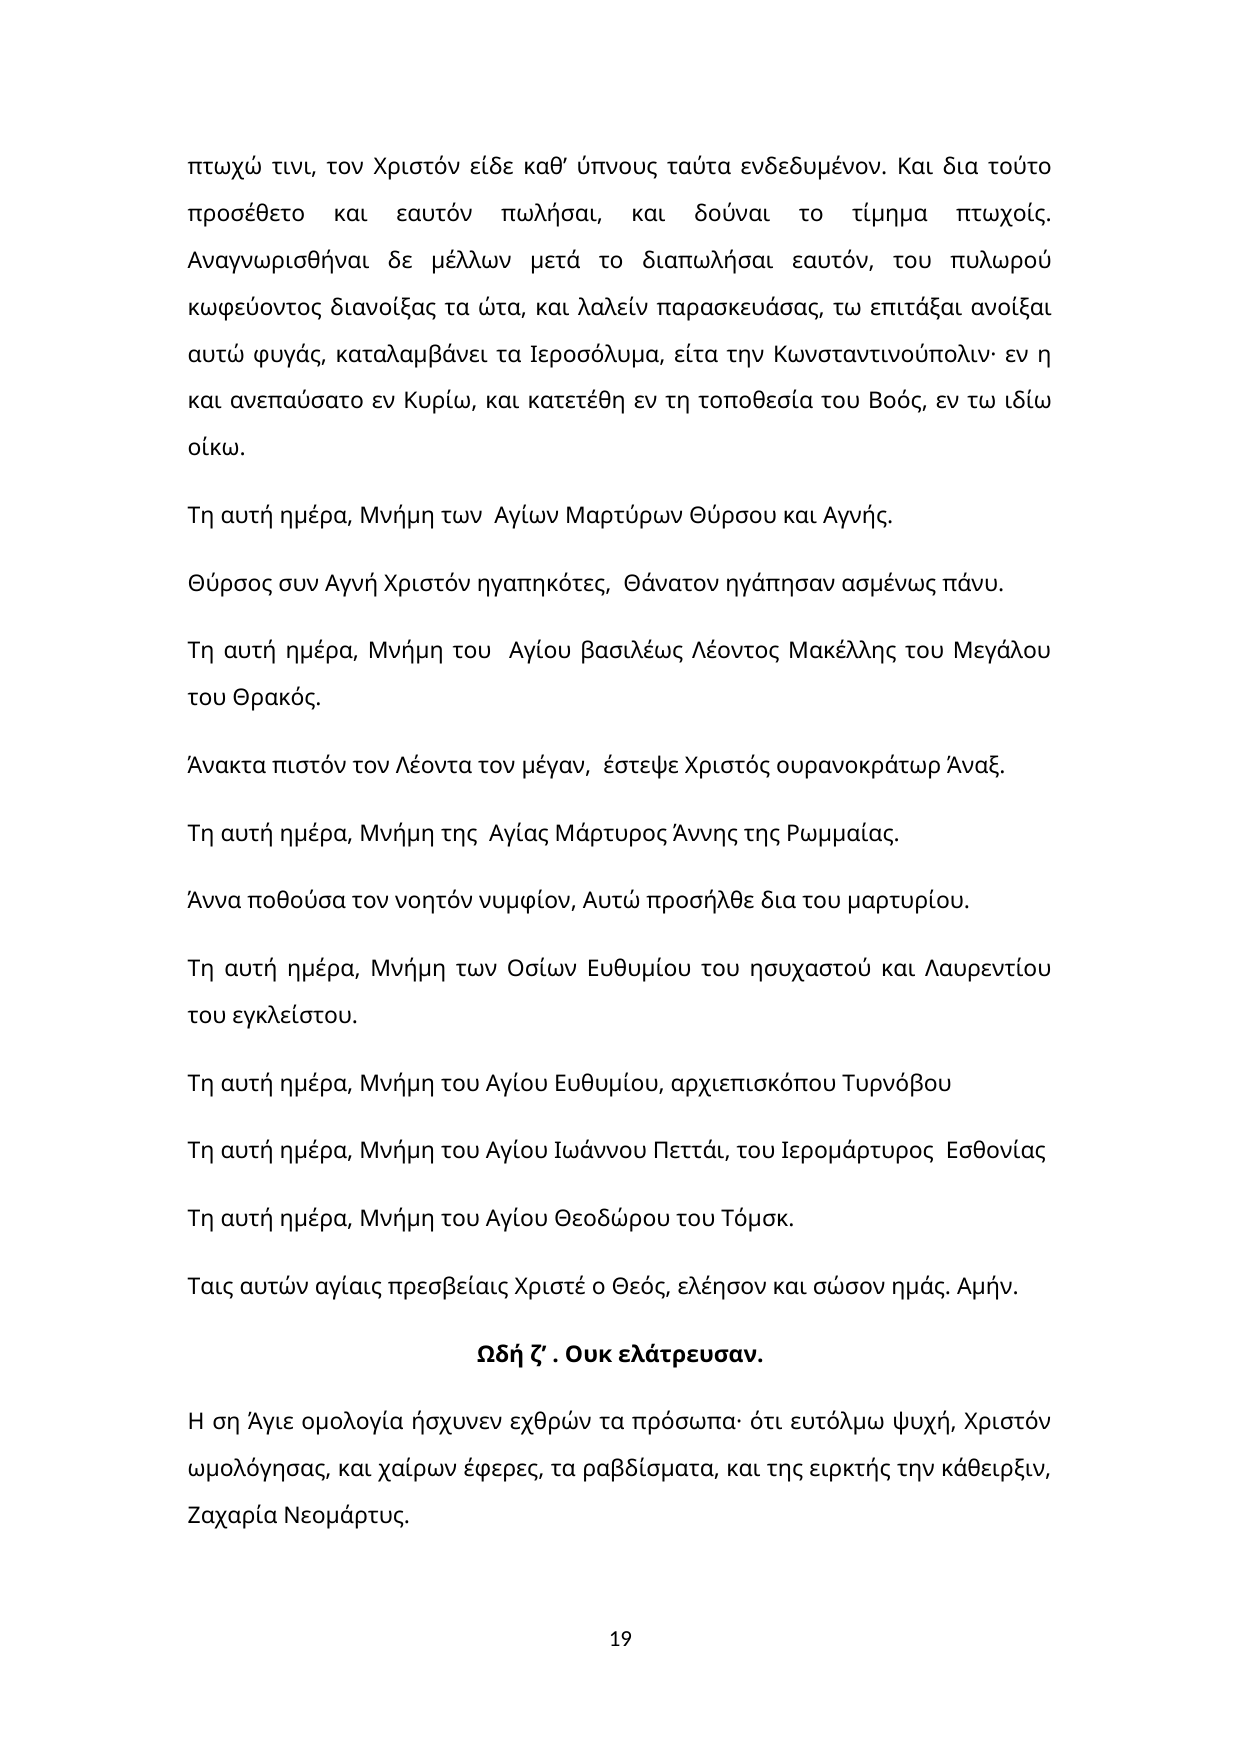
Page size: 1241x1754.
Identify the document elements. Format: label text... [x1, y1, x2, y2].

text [187, 150, 1053, 462]
text Τη αυτή ημέρα, Μνήμη του Αγίου βασιλέως Λέοντος Μακέλλης του Μεγάλου του Θρακός. [187, 634, 1053, 712]
text Τη αυτή ημέρα, Μνήμη του Αγίου Ευθυμίου, αρχιεπισκόπου Τυρνόβου [187, 1067, 1053, 1098]
text Θύρσος συν Aγνή Χριστόν ηγαπηκότες, Θάνατον ηγάπησαν ασμένως πάνυ. [187, 567, 1053, 598]
text Άνακτα πιστόν τον Λέοντα τον μέγαν, έστεψε Χριστός ουρανοκράτωρ Άναξ. [187, 749, 1053, 780]
text Τη αυτή ημέρα, Μνήμη των Οσίων Ευθυμίου του ησυχαστού και Λαυρεντίου του εγκλείστου. [187, 952, 1053, 1030]
text Τη αυτή ημέρα, Μνήμη των Αγίων Μαρτύρων Θύρσου και Αγνής. [187, 499, 1053, 530]
text Η ση Άγιε ομολογία ήσχυνεν εχθρών τα πρόσωπα· ότι ευτόλμω ψυχή, Χριστόν ωμολόγησας, και χαίρων έφερες, τα ραβδίσματα, και της ειρκτής την κάθειρξιν, Ζαχαρία Νεομάρτυς. [187, 1405, 1053, 1530]
text Τη αυτή ημέρα, Μνήμη του Αγίου Ιωάννου Πεττάι, του Ιερομάρτυρος Εσθονίας [187, 1134, 1053, 1166]
text Τη αυτή ημέρα, Μνήμη του Αγίου Θεοδώρου του Τόμσκ. [187, 1202, 1053, 1233]
text Ωδή ζ’ . Ουκ ελάτρευσαν. [187, 1337, 1053, 1369]
text Τη αυτή ημέρα, Μνήμη της Αγίας Μάρτυρος Άννης της Ρωμμαίας. [187, 817, 1053, 848]
text Άννα ποθούσα τον νοητόν νυμφίον, Αυτώ προσήλθε δια του μαρτυρίου. [187, 884, 1053, 916]
text Ταις αυτών αγίαις πρεσβείαις Χριστέ ο Θεός, ελέησον και σώσον ημάς. Αμήν. [187, 1270, 1053, 1301]
